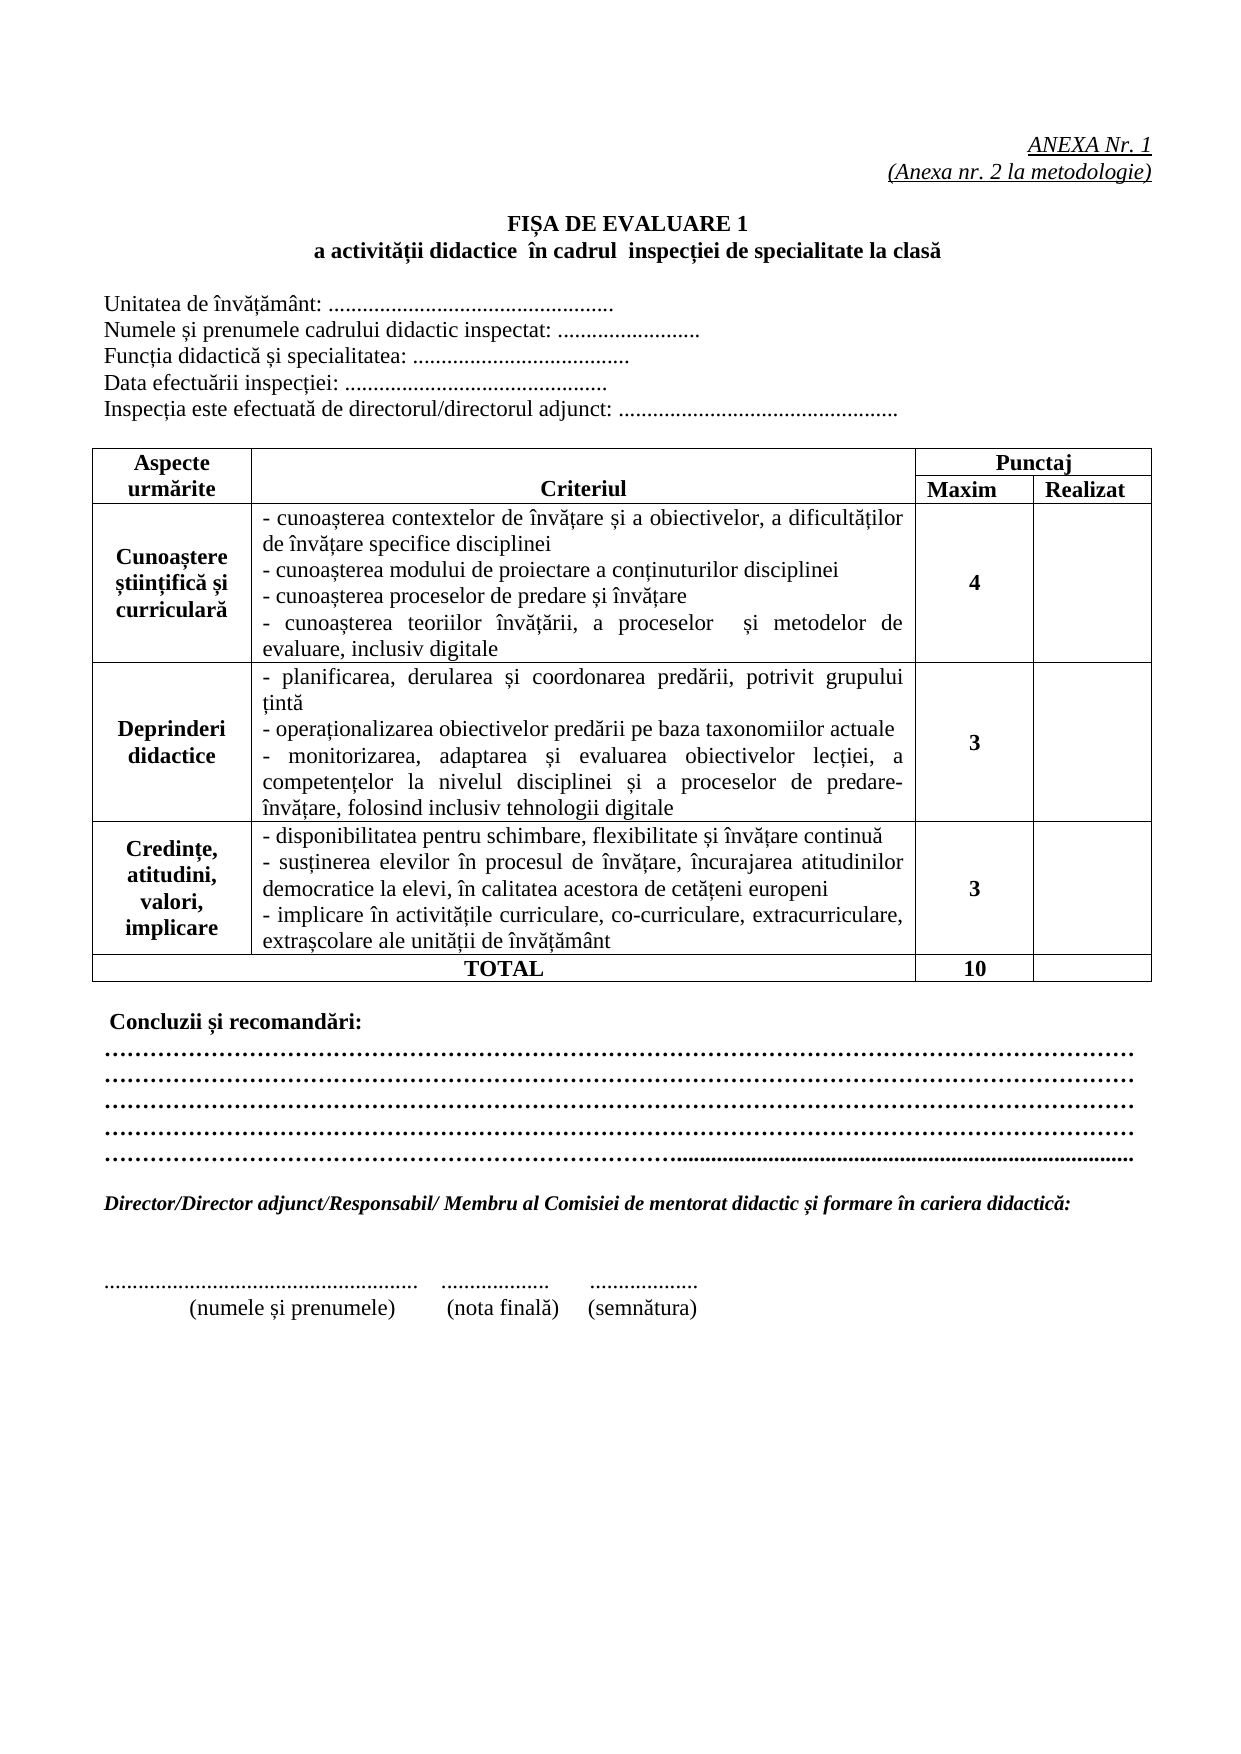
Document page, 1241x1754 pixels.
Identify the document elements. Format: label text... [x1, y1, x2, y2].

text Funcția didactică și specialitatea: ...................................... [103, 342, 1152, 369]
text (Anexa nr. 2 la metodologie) [103, 158, 1152, 184]
text a activității didactice în cadrul inspecției de specialitate la clasă [103, 237, 1152, 263]
table_cell [1034, 822, 1151, 954]
table_cell Credințe, atitudini, valori, implicare [93, 822, 251, 954]
table_cell 3 [916, 663, 1033, 821]
text FIȘA DE EVALUARE 1 [103, 211, 1152, 237]
table_cell Realizat [1034, 476, 1151, 502]
table_header Aspecte urmărite [93, 449, 251, 502]
text Data efectuării inspecției: .............................................. [103, 369, 1152, 395]
table_cell Cunoaștere științifică și curriculară [93, 504, 251, 662]
text ....................................................... ................... ................... [103, 1267, 1152, 1294]
table_cell - planificarea, derularea și coordonarea predării, potrivit grupului țintă - operaționalizarea obiectivelor predării pe baza taxonomiilor actuale - monitorizarea, adaptarea și evaluarea obiectivelor lecției, a competențelor la nivelul disciplinei și a proceselor de predare-învățare, folosind inclusiv tehnologii digitale [252, 663, 915, 821]
text Concluzii și recomandări: [103, 1008, 1152, 1035]
table_cell Deprinderi didactice [93, 663, 251, 821]
text ANEXA Nr. 1 [103, 131, 1152, 158]
table_cell 3 [916, 822, 1033, 954]
table_cell [1034, 504, 1151, 662]
table_cell 4 [916, 504, 1033, 662]
text Unitatea de învățământ: .................................................. [103, 289, 1152, 316]
table_cell 10 [916, 955, 1033, 981]
table_cell [1034, 955, 1151, 981]
table_header Criteriul [252, 449, 915, 502]
table_cell - cunoașterea contextelor de învățare și a obiectivelor, a dificultăților de învățare specifice disciplinei - cunoașterea modului de proiectare a conținuturilor disciplinei - cunoașterea proceselor de predare și învățare - cunoașterea teoriilor învățării, a proceselor și metodelor de evaluare, inclusiv digitale [252, 504, 915, 662]
text Numele și prenumele cadrului didactic inspectat: ......................... [103, 316, 1152, 342]
table_cell TOTAL [93, 955, 915, 981]
table_header Punctaj [916, 449, 1151, 475]
table_cell [1034, 663, 1151, 821]
table_cell - disponibilitatea pentru schimbare, flexibilitate și învățare continuă - susținerea elevilor în procesul de învățare, încurajarea atitudinilor democratice la elevi, în calitatea acestora de cetățeni europeni - implicare în activitățile curriculare, co-curriculare, extracurriculare, extrașcolare ale unității de învățământ [252, 822, 915, 954]
text Inspecția este efectuată de directorul/directorul adjunct: ................................................. [103, 395, 1152, 421]
text (numele și prenumele) (nota finală) (semnătura) [103, 1294, 1152, 1320]
text …………………………………………………………………………………………………………………………………………………………………………………………………………………………………………………………………………………………………………………………………………………………………………………………………………………………………………………………………………………………………………………………………………………………………................................................................................ [103, 1035, 1152, 1167]
text Director/Director adjunct/Responsabil/ Membru al Comisiei de mentorat didactic și formare în cariera didactică: [103, 1191, 1152, 1215]
table_cell Maxim [916, 476, 1033, 502]
